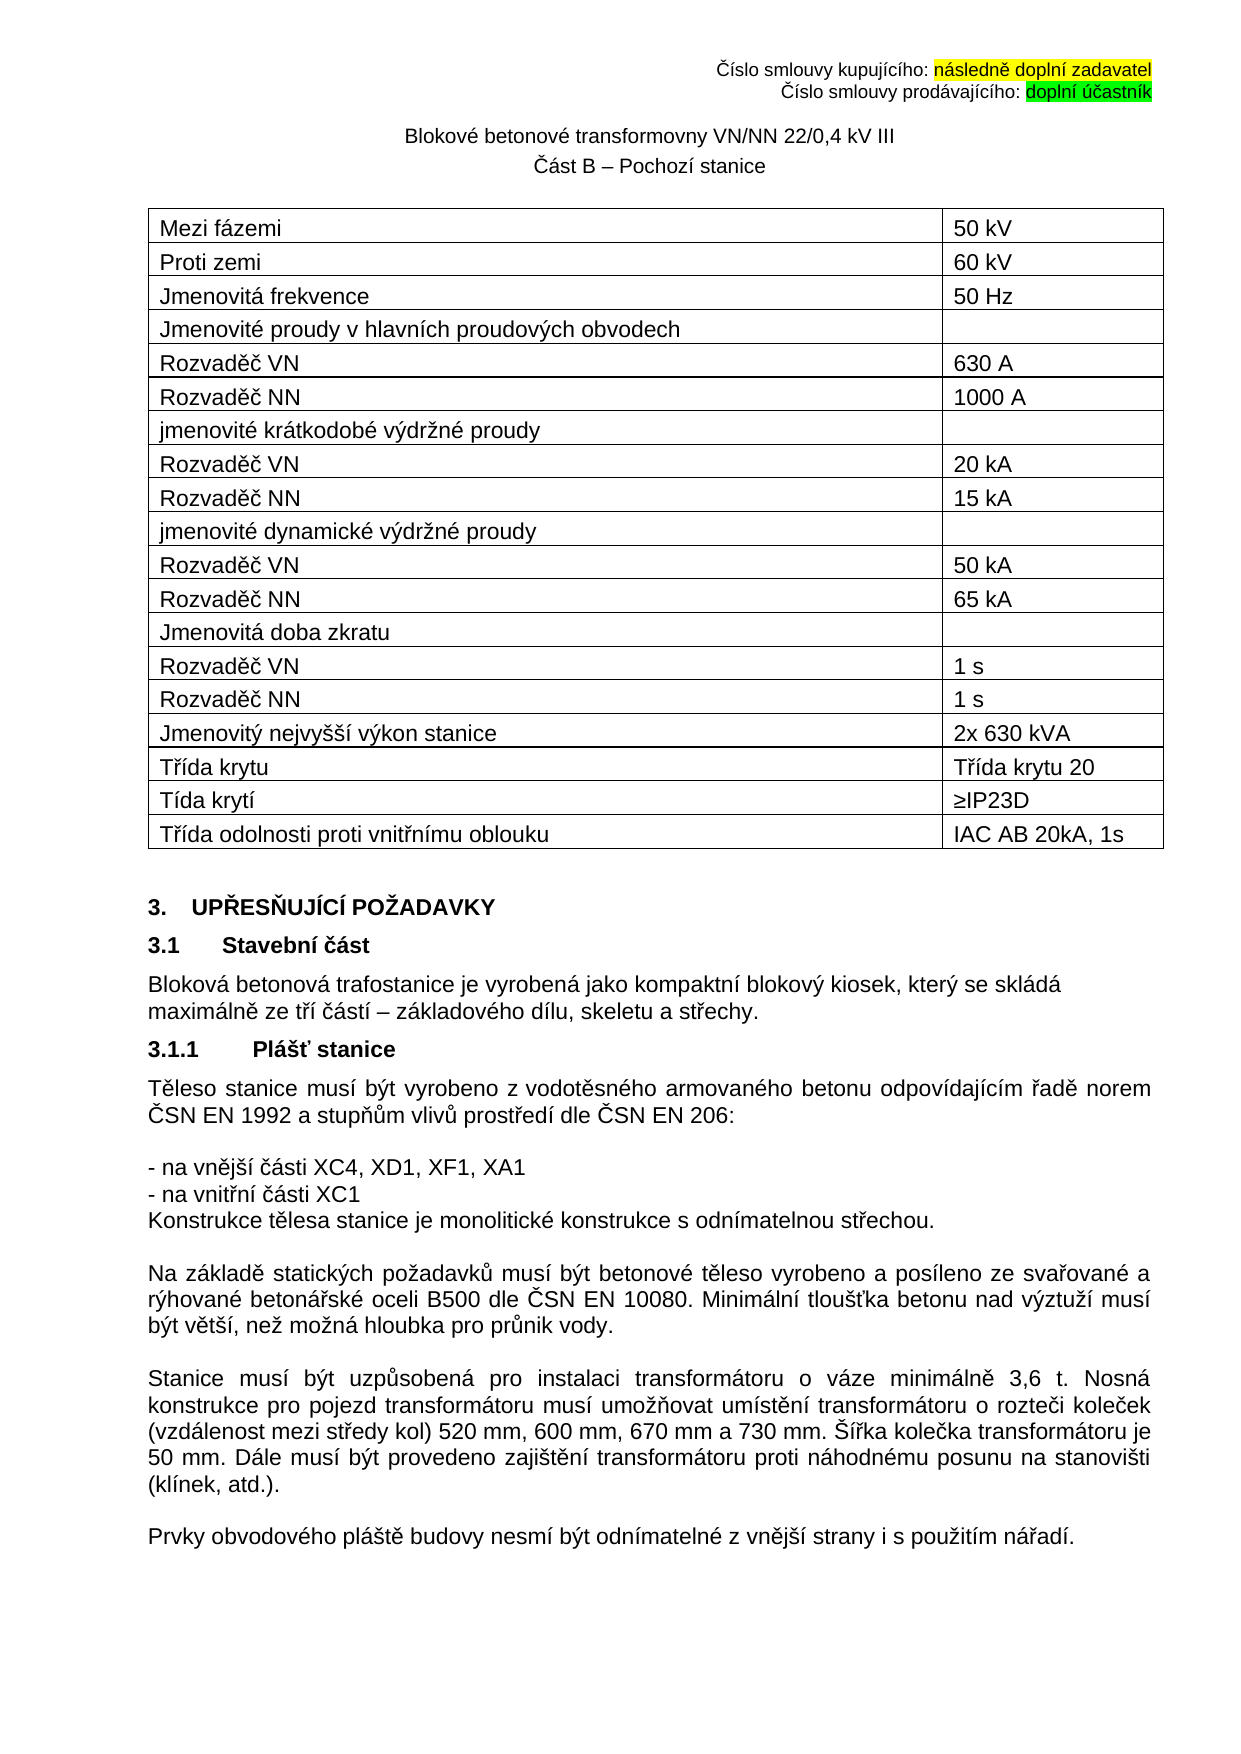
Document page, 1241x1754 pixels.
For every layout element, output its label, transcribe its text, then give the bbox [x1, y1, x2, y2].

table_cell 1 s [943, 680, 1163, 713]
table_cell Rozvaděč NN [149, 478, 942, 511]
table_cell Jmenovité proudy v hlavních proudových obvodech [149, 310, 942, 343]
table_cell 50 kV [943, 209, 1163, 242]
table_cell 60 kV [943, 243, 1163, 275]
table_cell Jmenovitá frekvence [149, 276, 942, 309]
table_cell Třída krytu 20 [943, 748, 1163, 780]
table_cell 20 kA [943, 445, 1163, 477]
table_cell [943, 512, 1163, 544]
table_cell Rozvaděč NN [149, 378, 942, 410]
table_cell Rozvaděč VN [149, 445, 942, 477]
table_cell 1 s [943, 647, 1163, 679]
table_cell Rozvaděč VN [149, 647, 942, 679]
table_cell jmenovité krátkodobé výdržné proudy [149, 411, 942, 444]
text Stanice musí být uzpůsobená pro instalaci transformátoru o váze minimálně 3,6 t. Nosná konstrukce pro pojezd transformátoru musí umožňovat umístění transformátoru o rozteči koleček (vzdálenost mezi středy kol) 520 mm, 600 mm, 670 mm a 730 mm. Šířka kolečka transformátoru je 50 mm. Dále musí být provedeno zajištění transformátoru proti náhodnému posunu na stanovišti (klínek, atd.). [148, 1365, 1152, 1497]
table_cell [943, 613, 1163, 646]
table_cell Rozvaděč VN [149, 546, 942, 578]
table_cell Tída krytí [149, 781, 942, 814]
table_cell Rozvaděč NN [149, 680, 942, 713]
table_cell 15 kA [943, 478, 1163, 511]
text Konstrukce tělesa stanice je monolitické konstrukce s odnímatelnou střechou. [148, 1207, 1152, 1233]
table_cell [943, 411, 1163, 444]
table_cell 1000 A [943, 378, 1163, 410]
table_cell Mezi fázemi [149, 209, 942, 242]
table_cell Rozvaděč VN [149, 344, 942, 376]
table_cell jmenovité dynamické výdržné proudy [149, 512, 942, 544]
table_cell IAC AB 20kA, 1s [943, 815, 1163, 847]
list Upřesňující požadavky [148, 893, 1152, 920]
table_cell [943, 310, 1163, 343]
text Těleso stanice musí být vyrobeno z vodotěsného armovaného betonu odpovídajícím řadě norem ČSN EN 1992 a stupňům vlivů prostředí dle ČSN EN 206: [148, 1075, 1152, 1128]
text Prvky obvodového pláště budovy nesmí být odnímatelné z vnější strany i s použitím nářadí. [148, 1523, 1152, 1550]
table_cell 50 Hz [943, 276, 1163, 309]
table_cell Rozvaděč NN [149, 579, 942, 612]
table_cell Třída krytu [149, 748, 942, 780]
list Plášť stanice [148, 1036, 1152, 1063]
text - na vnitřní části XC1 [148, 1181, 1152, 1207]
table_cell ≥IP23D [943, 781, 1163, 814]
text - na vnější části XC4, XD1, XF1, XA1 [148, 1154, 1152, 1181]
text Na základě statických požadavků musí být betonové těleso vyrobeno a posíleno ze svařované a rýhované betonářské oceli B500 dle ČSN EN 10080. Minimální tloušťka betonu nad výztuží musí být větší, než možná hloubka pro průnik vody. [148, 1260, 1152, 1339]
table_cell 65 kA [943, 579, 1163, 612]
table_cell 2x 630 kVA [943, 714, 1163, 746]
table_cell Jmenovitá doba zkratu [149, 613, 942, 646]
text Bloková betonová trafostanice je vyrobená jako kompaktní blokový kiosek, který se skládá maximálně ze tří částí – základového dílu, skeletu a střechy. [148, 971, 1152, 1024]
table_cell 50 kA [943, 546, 1163, 578]
table_cell Jmenovitý nejvyšší výkon stanice [149, 714, 942, 746]
list Stavební část [148, 932, 1152, 959]
table_cell 630 A [943, 344, 1163, 376]
table_cell Třída odolnosti proti vnitřnímu oblouku [149, 815, 942, 847]
table_cell Proti zemi [149, 243, 942, 275]
